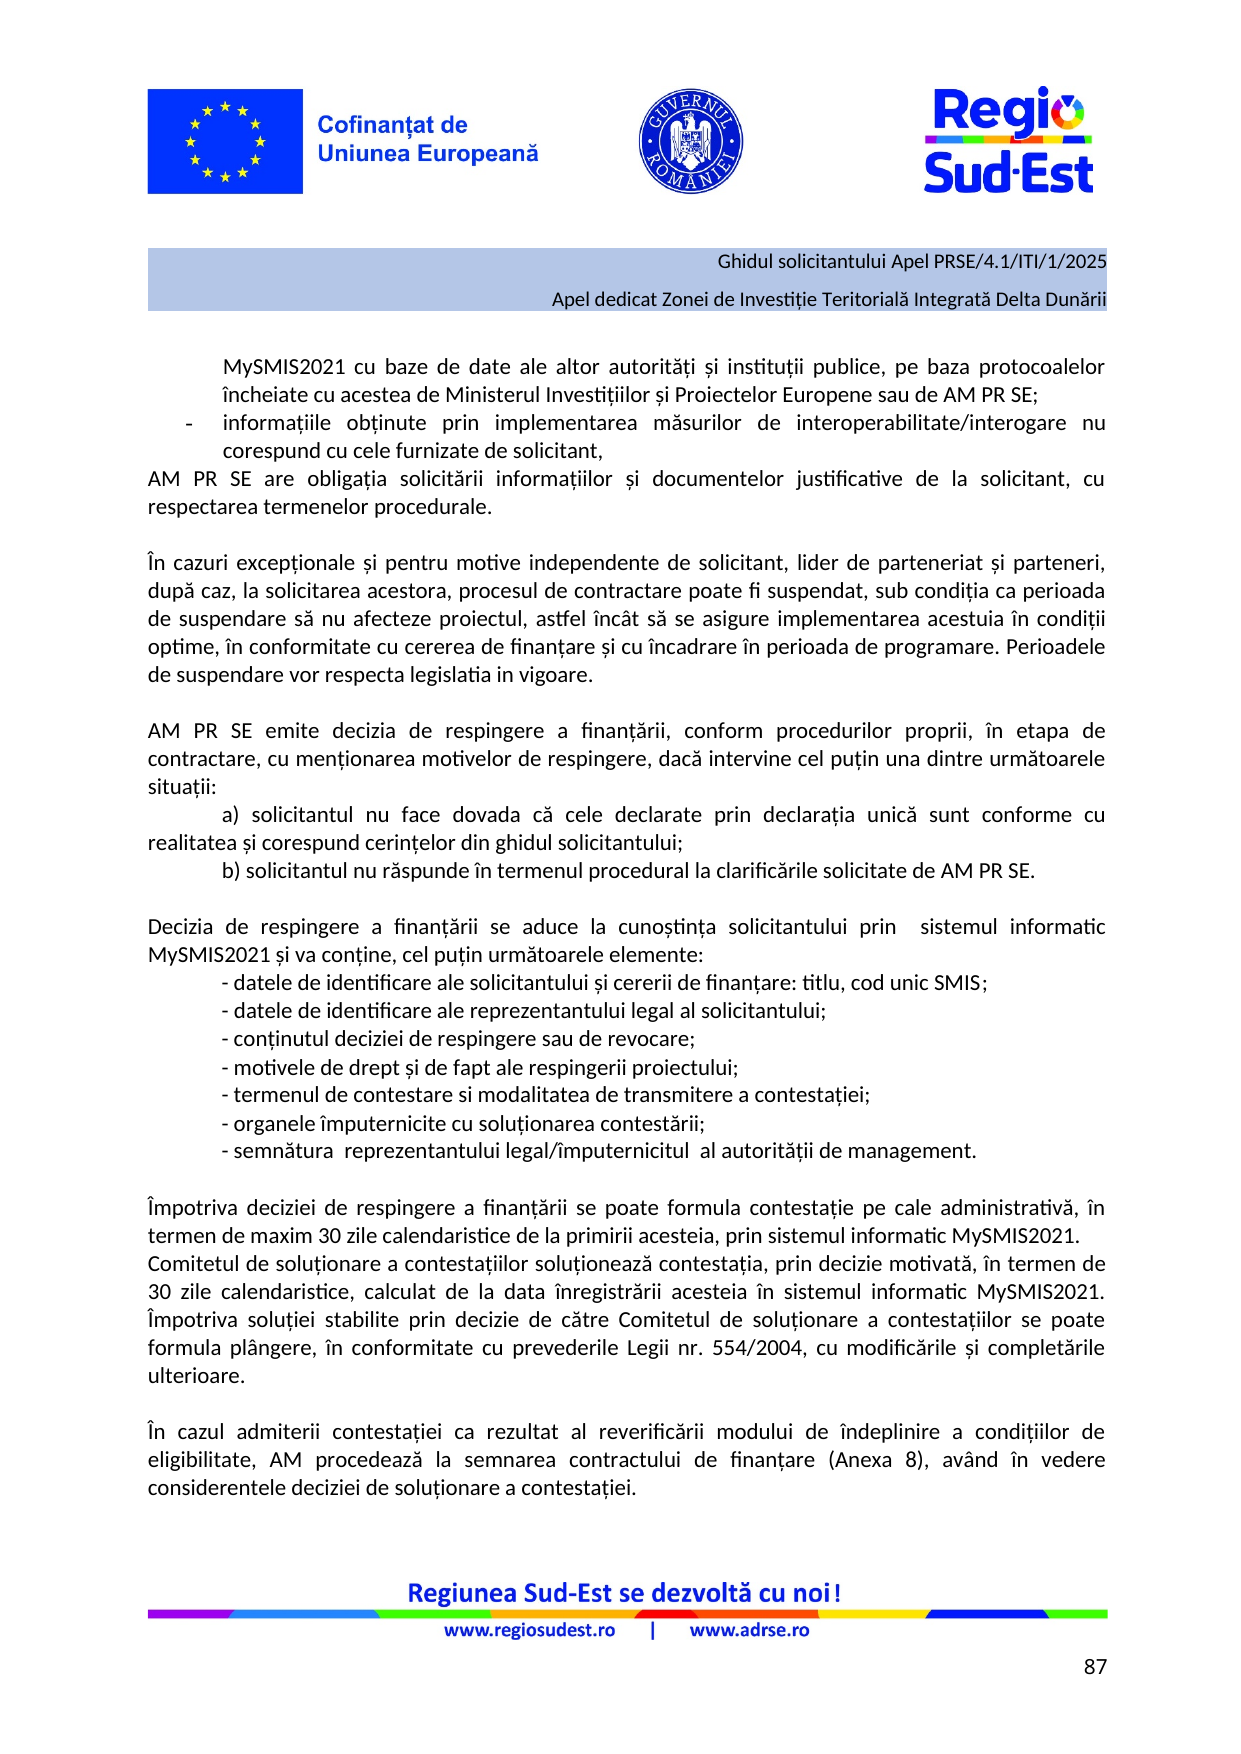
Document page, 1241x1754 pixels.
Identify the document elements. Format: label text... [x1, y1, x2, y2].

text - organele împuternicite cu soluționarea contestării; [148, 1109, 1107, 1137]
text - datele de identificare ale solicitantului și cererii de finanțare: titlu, cod unic SMIS; [148, 968, 1107, 997]
text - termenul de contestare si modalitatea de transmitere a contestației; [148, 1081, 1107, 1109]
text În cazul admiterii contestației ca rezultat al reverificării modului de îndeplinire a condițiilor de eligibilitate, AM procedează la semnarea contractului de finanțare (Anexa 8), având în vedere considerentele deciziei de soluționare a contestației. [148, 1417, 1107, 1501]
text Comitetul de soluționare a contestațiilor soluționează contestația, prin decizie motivată, în termen de 30 zile calendaristice, calculat de la data înregistrării acesteia în sistemul informatic MySMIS2021. Împotriva soluției stabilite prin decizie de către Comitetul de soluționare a contestațiilor se poate formula plângere, în conformitate cu prevederile Legii nr. 554/2004, cu modificările și completările ulterioare. [148, 1249, 1107, 1389]
text Decizia de respingere a finanțării se aduce la cunoștința solicitantului prin sistemul informatic MySMIS2021 și va conține, cel puțin următoarele elemente: [148, 912, 1107, 968]
text Împotriva deciziei de respingere a finanțării se poate formula contestație pe cale administrativă, în termen de maxim 30 zile calendaristice de la primirii acesteia, prin sistemul informatic MySMIS2021. [148, 1193, 1107, 1249]
list informațiile obținute prin implementarea măsurilor de interoperabilitate/interogare nu corespund cu cele furnizate de solicitant, [185, 408, 1107, 464]
text - conținutul deciziei de respingere sau de revocare; [148, 1024, 1107, 1053]
text AM PR SE emite decizia de respingere a finanțării, conform procedurilor proprii, în etapa de contractare, cu menționarea motivelor de respingere, dacă intervine cel puțin una dintre următoarele situații: [148, 716, 1107, 800]
text - datele de identificare ale reprezentantului legal al solicitantului; [148, 997, 1107, 1024]
text b) solicitantul nu răspunde în termenul procedural la clarificările solicitate de AM PR SE. [148, 856, 1107, 884]
text - motivele de drept și de fapt ale respingerii proiectului; [148, 1053, 1107, 1081]
text a) solicitantul nu face dovada că cele declarate prin declarația unică sunt conforme cu realitatea și corespund cerințelor din ghidul solicitantului; [148, 800, 1107, 856]
picture [147, 86, 1093, 195]
picture [147, 1582, 1108, 1640]
text - semnătura reprezentantului legal/împuternicitul al autorității de management. [148, 1137, 1107, 1165]
text AM PR SE are obligația solicitării informațiilor și documentelor justificative de la solicitant, cu respectarea termenelor procedurale. [148, 464, 1107, 520]
text În cazuri excepționale și pentru motive independente de solicitant, lider de parteneriat și parteneri, după caz, la solicitarea acestora, procesul de contractare poate fi suspendat, sub condiția ca perioada de suspendare să nu afecteze proiectul, astfel încât să se asigure implementarea acestuia în condiții optime, în conformitate cu cererea de finanțare și cu încadrare în perioada de programare. Perioadele de suspendare vor respecta legislatia in vigoare. [148, 548, 1107, 688]
